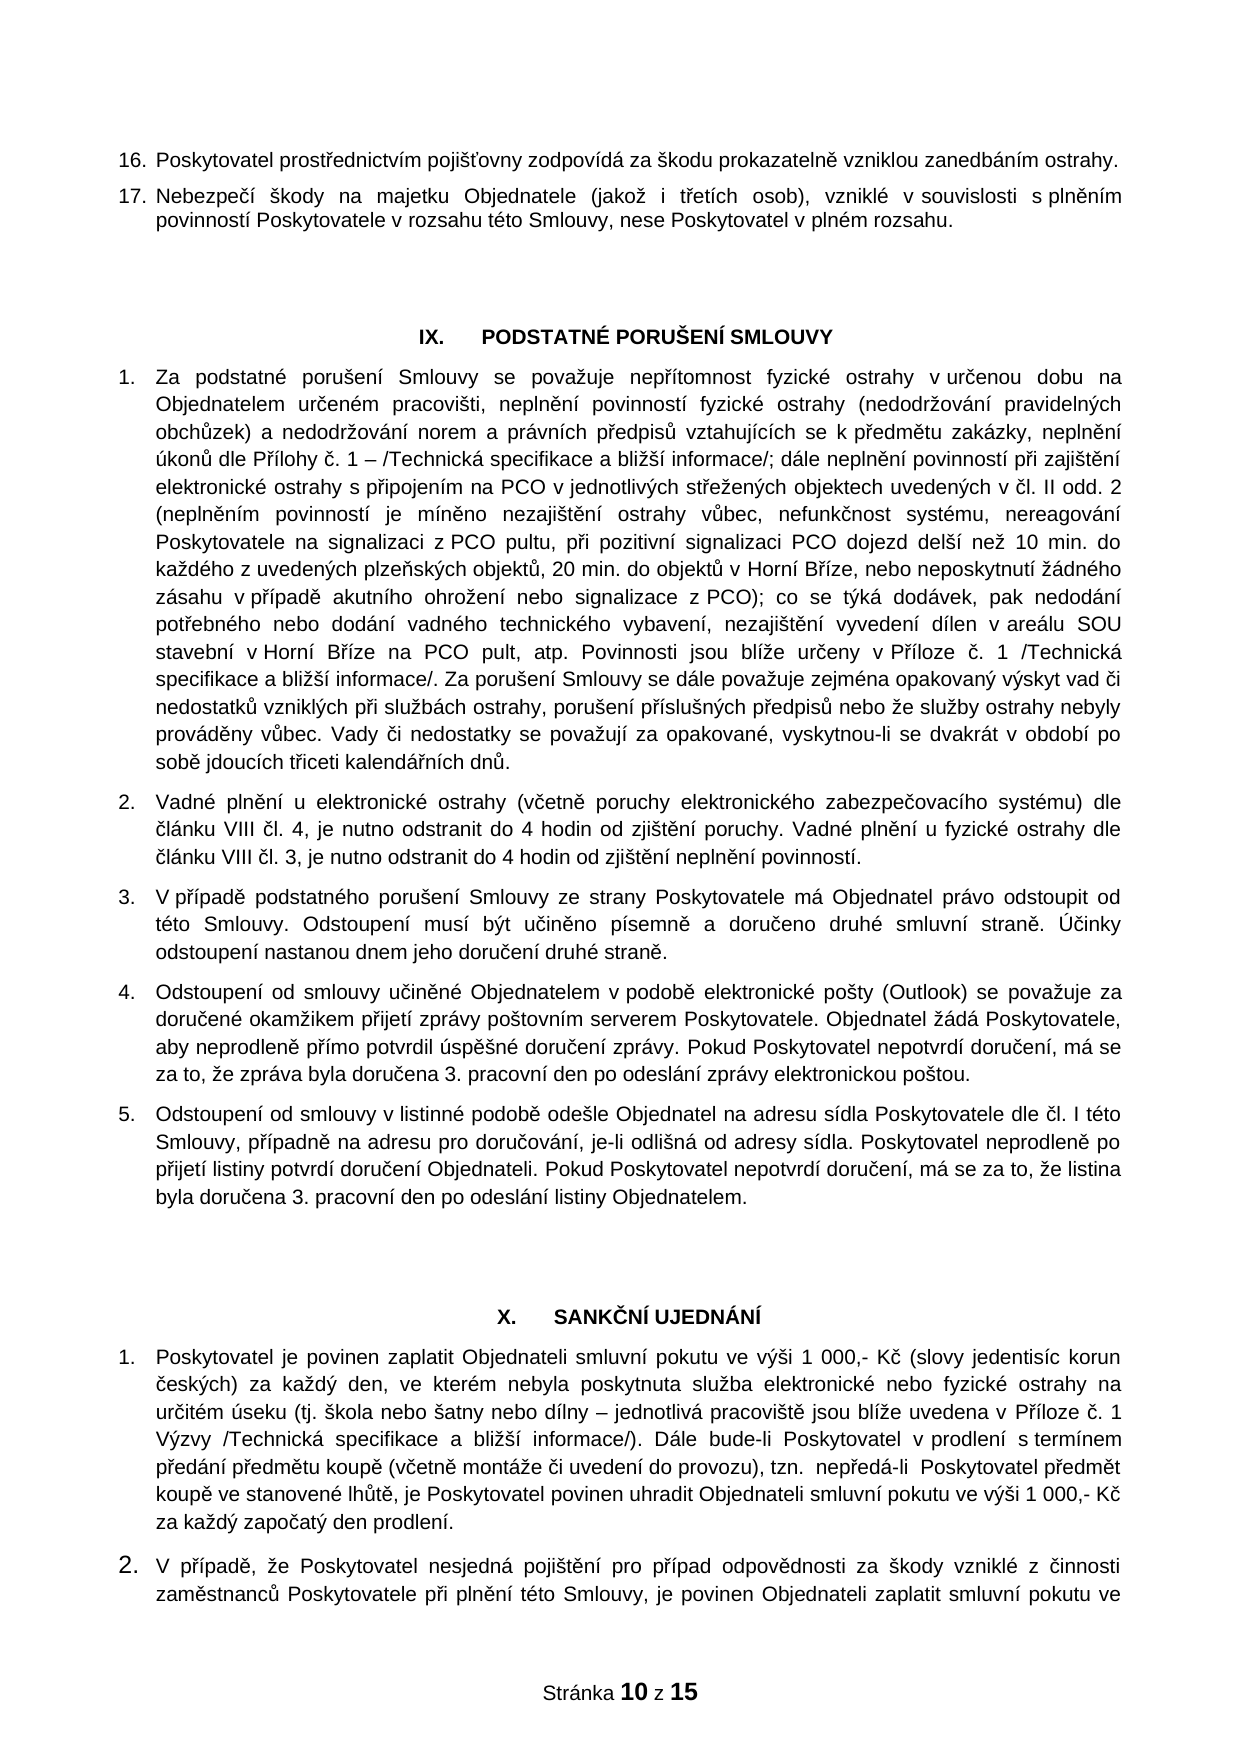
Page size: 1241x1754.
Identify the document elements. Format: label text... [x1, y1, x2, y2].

list Vadné plnění u elektronické ostrahy (včetně poruchy elektronického zabezpečovacího systému) dle článku VIII čl. 4, je nutno odstranit do 4 hodin od zjištění poruchy. Vadné plnění u fyzické ostrahy dle článku VIII čl. 3, je nutno odstranit do 4 hodin od zjištění neplnění povinností. [118, 789, 1122, 868]
list Odstoupení od smlouvy učiněné Objednatelem v podobě elektronické pošty (Outlook) se považuje za doručené okamžikem přijetí zprávy poštovním serverem Poskytovatele. Objednatel žádá Poskytovatele, aby neprodleně přímo potvrdil úspěšné doručení zprávy. Pokud Poskytovatel nepotvrdí doručení, má se za to, že zpráva byla doručena 3. pracovní den po odeslání zprávy elektronickou poštou. [118, 979, 1122, 1086]
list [118, 1549, 1122, 1606]
list Odstoupení od smlouvy v listinné podobě odešle Objednatel na adresu sídla Poskytovatele dle čl. I této Smlouvy, případně na adresu pro doručování, je-li odlišná od adresy sídla. Poskytovatel neprodleně po přijetí listiny potvrdí doručení Objednateli. Pokud Poskytovatel nepotvrdí doručení, má se za to, že listina byla doručena 3. pracovní den po odeslání listiny Objednatelem. [118, 1102, 1122, 1208]
list SANKČNÍ UJEDNÁNÍ [155, 1304, 1122, 1328]
list PODSTATNÉ PORUŠENÍ SMLOUVY [155, 324, 1122, 348]
list Poskytovatel je povinen zaplatit Objednateli smluvní pokutu ve výši 1 000,- Kč (slovy jedentisíc korun českých) za každý den, ve kterém nebyla poskytnuta služba elektronické nebo fyzické ostrahy na určitém úseku (tj. škola nebo šatny nebo dílny – jednotlivá pracoviště jsou blíže uvedena v Příloze č. 1 Výzvy /Technická specifikace a bližší informace/). Dále bude-li Poskytovatel v prodlení s termínem předání předmětu koupě (včetně montáže či uvedení do provozu), tzn. nepředá-li Poskytovatel předmět koupě ve stanovené lhůtě, je Poskytovatel povinen uhradit Objednateli smluvní pokutu ve výši 1 000,- Kč za každý započatý den prodlení. [118, 1344, 1122, 1533]
list Za podstatné porušení Smlouvy se považuje nepřítomnost fyzické ostrahy v určenou dobu na Objednatelem určeném pracovišti, neplnění povinností fyzické ostrahy (nedodržování pravidelných obchůzek) a nedodržování norem a právních předpisů vztahujících se k předmětu zakázky, neplnění úkonů dle Přílohy č. 1 – /Technická specifikace a bližší informace/; dále neplnění povinností při zajištění elektronické ostrahy s připojením na PCO v jednotlivých střežených objektech uvedených v čl. II odd. 2 (neplněním povinností je míněno nezajištění ostrahy vůbec, nefunkčnost systému, nereagování Poskytovatele na signalizaci z PCO pultu, při pozitivní signalizaci PCO dojezd delší než 10 min. do každého z uvedených plzeňských objektů, 20 min. do objektů v Horní Bříze, nebo neposkytnutí žádného zásahu v případě akutního ohrožení nebo signalizace z PCO); co se týká dodávek, pak nedodání potřebného nebo dodání vadného technického vybavení, nezajištění vyvedení dílen v areálu SOU stavební v Horní Bříze na PCO pult, atp. Povinnosti jsou blíže určeny v Příloze č. 1 /Technická specifikace a bližší informace/. Za porušení Smlouvy se dále považuje zejména opakovaný výskyt vad či nedostatků vzniklých při službách ostrahy, porušení příslušných předpisů nebo že služby ostrahy nebyly prováděny vůbec. Vady či nedostatky se považují za opakované, vyskytnou-li se dvakrát v období po sobě jdoucích třiceti kalendářních dnů. [118, 364, 1122, 773]
list Poskytovatel prostřednictvím pojišťovny zodpovídá za škodu prokazatelně vzniklou zanedbáním ostrahy. [118, 148, 1122, 172]
list V případě podstatného porušení Smlouvy ze strany Poskytovatele má Objednatel právo odstoupit od této Smlouvy. Odstoupení musí být učiněno písemně a doručeno druhé smluvní straně. Účinky odstoupení nastanou dnem jeho doručení druhé straně. [118, 884, 1122, 963]
list Nebezpečí škody na majetku Objednatele (jakož i třetích osob), vzniklé v souvislosti s plněním povinností Poskytovatele v rozsahu této Smlouvy, nese Poskytovatel v plném rozsahu. [118, 184, 1122, 232]
